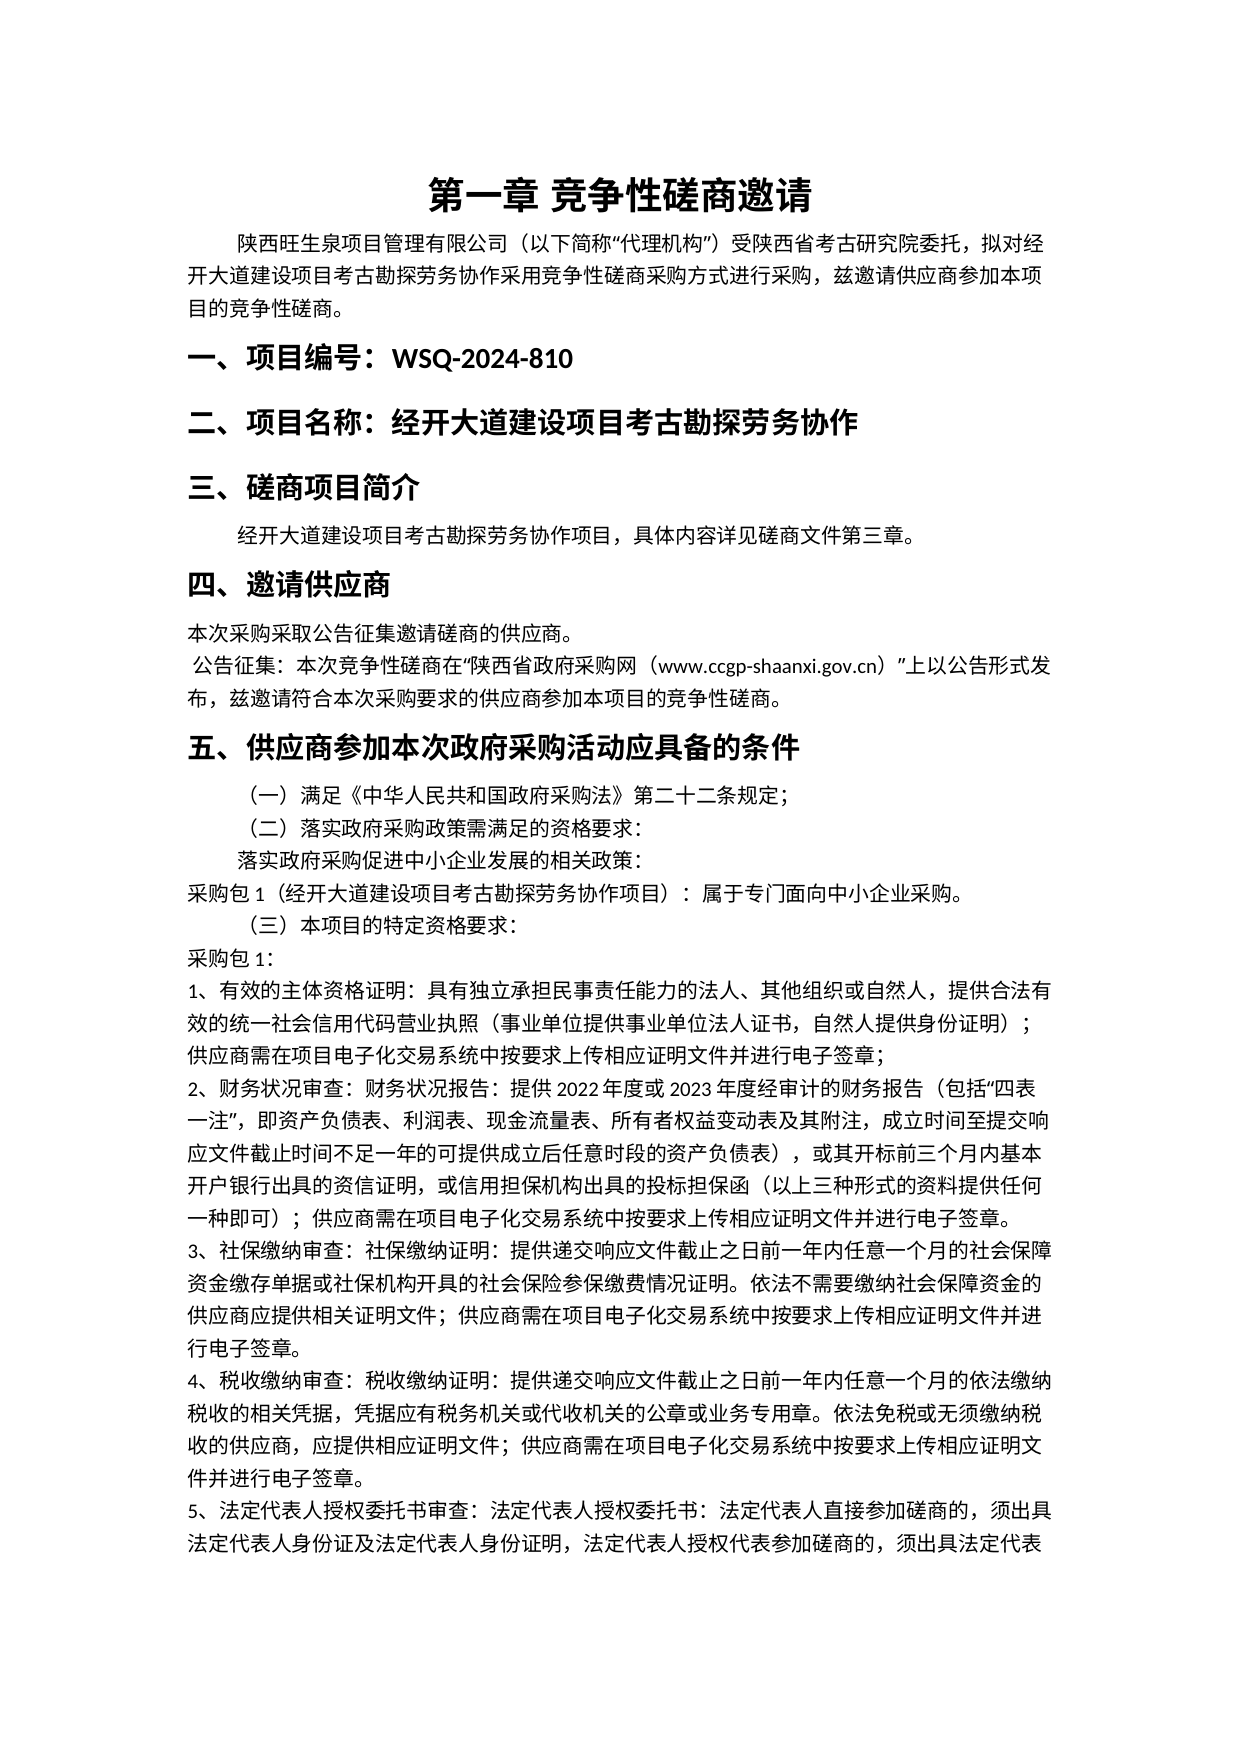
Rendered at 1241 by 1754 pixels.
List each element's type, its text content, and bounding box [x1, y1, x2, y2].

text （二）落实政府采购政策需满足的资格要求： [187, 812, 1053, 844]
text 采购包1： [187, 942, 1053, 974]
text 2、财务状况审查：财务状况报告：提供2022年度或2023年度经审计的财务报告（包括“四表一注”，即资产负债表、利润表、现金流量表、所有者权益变动表及其附注，成立时间至提交响应文件截止时间不足一年的可提供成立后任意时段的资产负债表），或其开标前三个月内基本开户银行出具的资信证明，或信用担保机构出具的投标担保函（以上三种形式的资料提供任何一种即可）；供应商需在项目电子化交易系统中按要求上传相应证明文件并进行电子签章。 [187, 1072, 1053, 1234]
text 五、供应商参加本次政府采购活动应具备的条件 [187, 714, 1053, 779]
text 一、项目编号：WSQ-2024-810 [187, 324, 1053, 389]
text 三、磋商项目简介 [187, 454, 1053, 519]
text 公告征集：本次竞争性磋商在“陕西省政府采购网（www.ccgp-shaanxi.gov.cn）”上以公告形式发布，兹邀请符合本次采购要求的供应商参加本项目的竞争性磋商。 [187, 649, 1053, 714]
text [187, 1494, 1053, 1559]
text 采购包1（经开大道建设项目考古勘探劳务协作项目）：属于专门面向中小企业采购。 [187, 877, 1053, 909]
text 经开大道建设项目考古勘探劳务协作项目，具体内容详见磋商文件第三章。 [187, 519, 1053, 552]
text 1、有效的主体资格证明：具有独立承担民事责任能力的法人、其他组织或自然人，提供合法有效的统一社会信用代码营业执照（事业单位提供事业单位法人证书，自然人提供身份证明）；供应商需在项目电子化交易系统中按要求上传相应证明文件并进行电子签章； [187, 974, 1053, 1072]
text 落实政府采购促进中小企业发展的相关政策： [187, 844, 1053, 877]
text 本次采购采取公告征集邀请磋商的供应商。 [187, 617, 1053, 649]
text 3、社保缴纳审查：社保缴纳证明：提供递交响应文件截止之日前一年内任意一个月的社会保障资金缴存单据或社保机构开具的社会保险参保缴费情况证明。依法不需要缴纳社会保障资金的供应商应提供相关证明文件；供应商需在项目电子化交易系统中按要求上传相应证明文件并进行电子签章。 [187, 1234, 1053, 1364]
text 陕西旺生泉项目管理有限公司（以下简称“代理机构”）受陕西省考古研究院委托，拟对经开大道建设项目考古勘探劳务协作采用竞争性磋商采购方式进行采购，兹邀请供应商参加本项目的竞争性磋商。 [187, 227, 1053, 324]
text 四、邀请供应商 [187, 552, 1053, 617]
text （一）满足《中华人民共和国政府采购法》第二十二条规定； [187, 779, 1053, 812]
text （三）本项目的特定资格要求： [187, 909, 1053, 942]
text 4、税收缴纳审查：税收缴纳证明：提供递交响应文件截止之日前一年内任意一个月的依法缴纳税收的相关凭据，凭据应有税务机关或代收机关的公章或业务专用章。依法免税或无须缴纳税收的供应商，应提供相应证明文件；供应商需在项目电子化交易系统中按要求上传相应证明文件并进行电子签章。 [187, 1364, 1053, 1494]
text 二、项目名称：经开大道建设项目考古勘探劳务协作 [187, 389, 1053, 454]
text 第一章 竞争性磋商邀请 [187, 162, 1053, 227]
